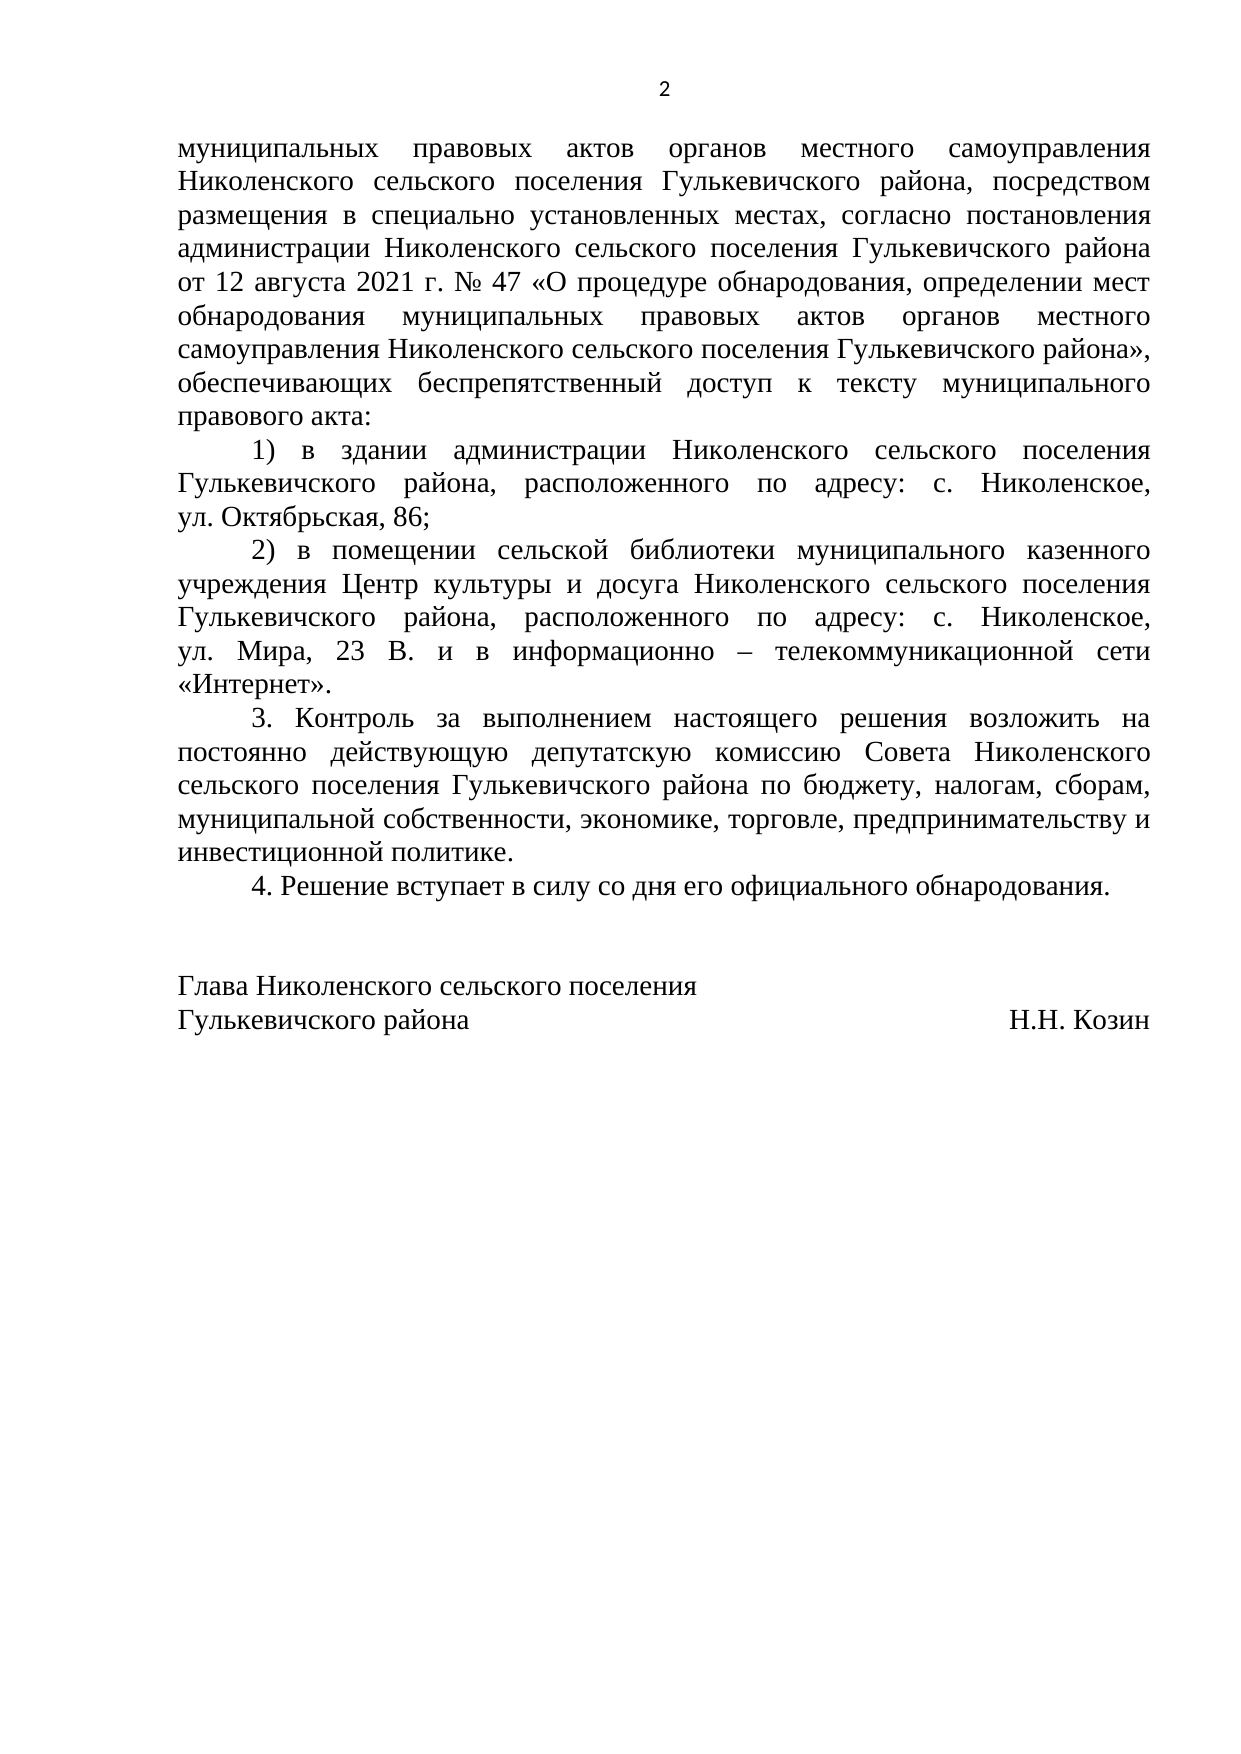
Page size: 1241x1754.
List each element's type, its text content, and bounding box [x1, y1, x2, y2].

text Гулькевичского района Н.Н. Козин [177, 1002, 1152, 1036]
text 2) в помещении сельской библиотеки муниципального казенного учреждения Центр культуры и досуга Николенского сельского поселения Гулькевичского района, расположенного по адресу: с. Николенское, ул. Мира, 23 В. и в информационно – телекоммуникационной сети «Интернет». [177, 532, 1152, 700]
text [177, 130, 1152, 432]
text Глава Николенского сельского поселения [177, 968, 1152, 1002]
text 3. Контроль за выполнением настоящего решения возложить на постоянно действующую депутатскую комиссию Совета Николенского сельского поселения Гулькевичского района по бюджету, налогам, сборам, муниципальной собственности, экономике, торговле, предпринимательству и инвестиционной политике. [177, 700, 1152, 868]
text 4. Решение вступает в силу со дня его официального обнародования. [177, 868, 1152, 901]
text 1) в здании администрации Николенского сельского поселения Гулькевичского района, расположенного по адресу: с. Николенское, ул. Октябрьская, 86; [177, 432, 1152, 532]
